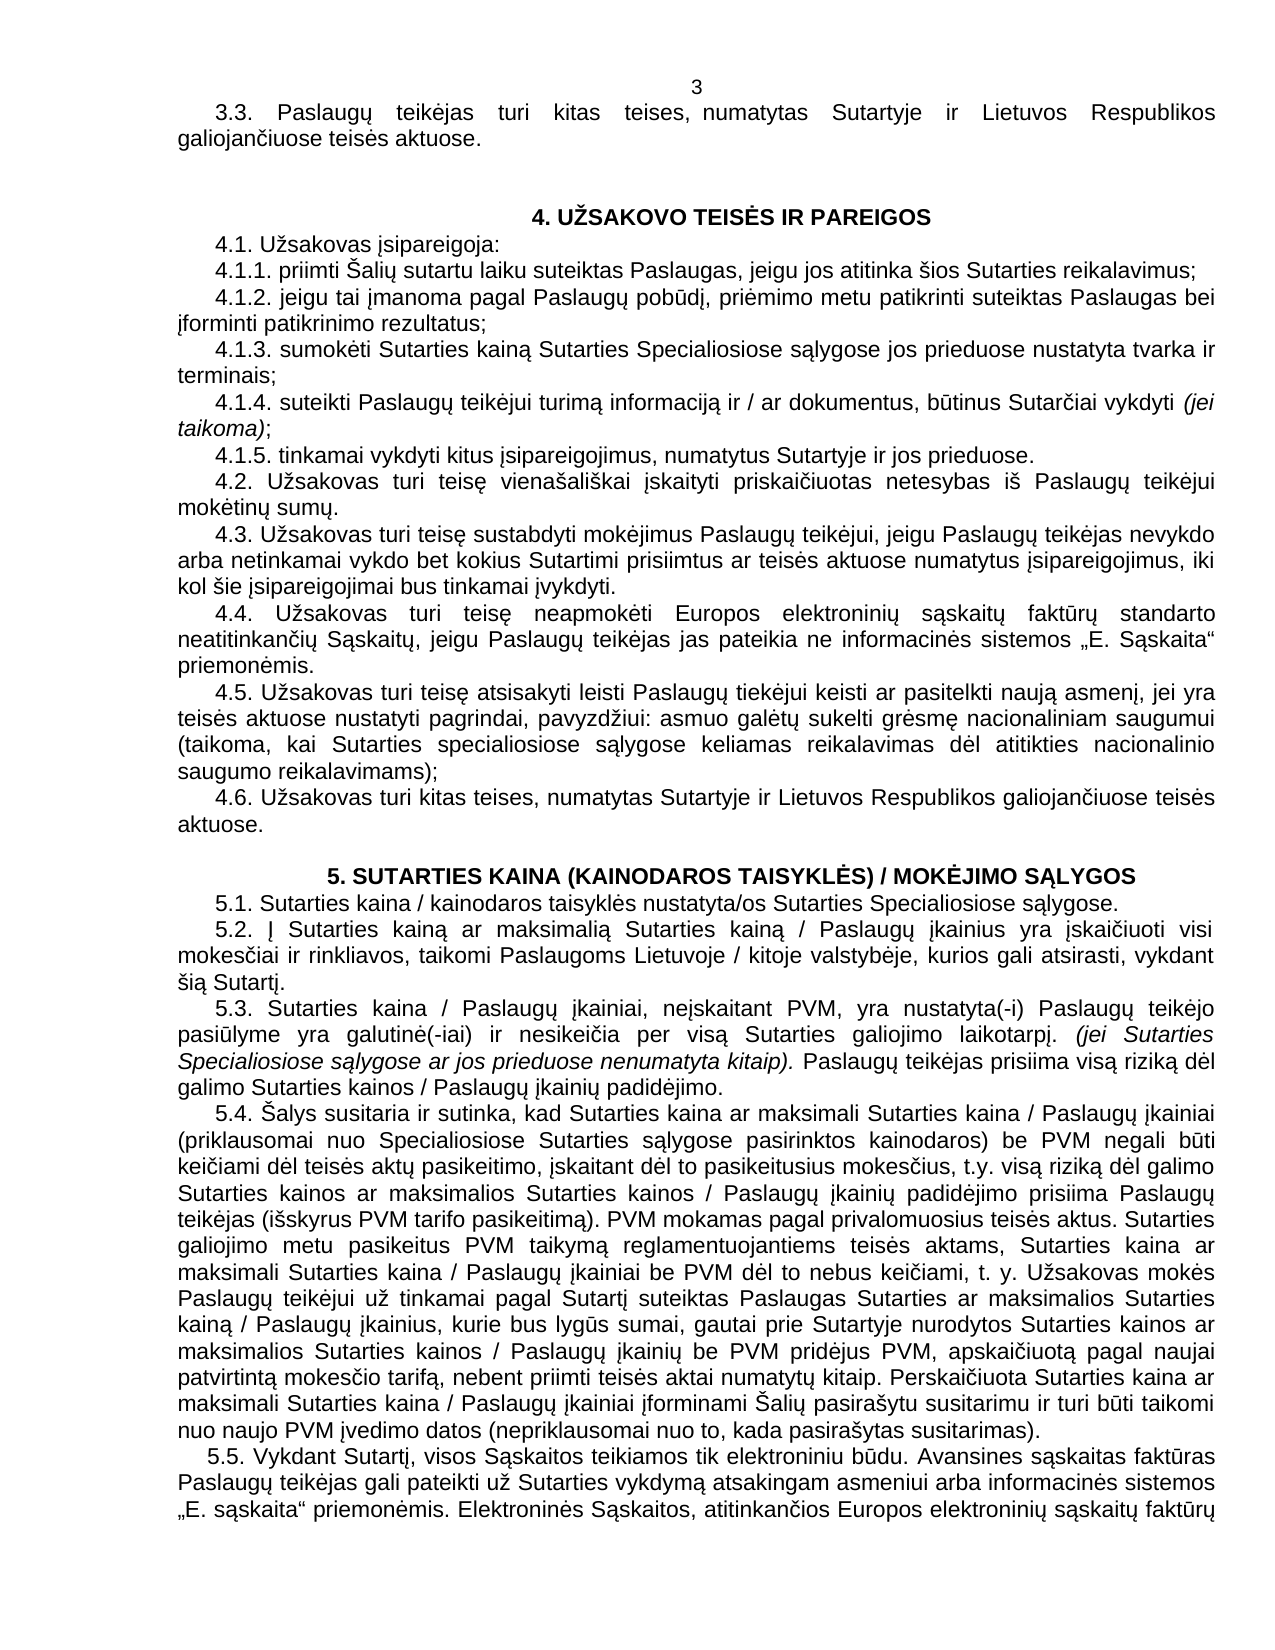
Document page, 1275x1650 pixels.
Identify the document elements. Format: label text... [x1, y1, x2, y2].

text 5.3. Sutarties kaina / Paslaugų įkainiai, neįskaitant PVM, yra nustatyta(-i) Paslaugų teikėjo pasiūlyme yra galutinė(-iai) ir nesikeičia per visą Sutarties galiojimo laikotarpį. (jei Sutarties Specialiosiose sąlygose ar jos prieduose nenumatyta kitaip). Paslaugų teikėjas prisiima visą riziką dėl galimo Sutarties kainos / Paslaugų įkainių padidėjimo. [177, 995, 1216, 1100]
list 4.3. Užsakovas turi teisę sustabdyti mokėjimus Paslaugų teikėjui, jeigu Paslaugų teikėjas nevykdo arba netinkamai vykdo bet kokius Sutartimi prisiimtus ar teisės aktuose numatytus įsipareigojimus, iki kol šie įsipareigojimai bus tinkamai įvykdyti. [177, 521, 1216, 600]
text 4.1. Užsakovas įsipareigoja: [177, 231, 1216, 257]
text 3.3. Paslaugų teikėjas turi kitas teises, numatytas Sutartyje ir Lietuvos Respublikos galiojančiuose teisės aktuose. [177, 99, 1216, 152]
text 5.2. Į Sutarties kainą ar maksimalią Sutarties kainą / Paslaugų įkainius yra įskaičiuoti visi mokesčiai ir rinkliavos, taikomi Paslaugoms Lietuvoje / kitoje valstybėje, kurios gali atsirasti, vykdant šią Sutartį. [177, 916, 1213, 995]
text 4.4. Užsakovas turi teisę neapmokėti Europos elektroninių sąskaitų faktūrų standarto neatitinkančių Sąskaitų, jeigu Paslaugų teikėjas jas pateikia ne informacinės sistemos „E. Sąskaita“ priemonėmis. [177, 600, 1216, 679]
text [177, 1443, 1216, 1522]
text 4.5. Užsakovas turi teisę atsisakyti leisti Paslaugų tiekėjui keisti ar pasitelkti naują asmenį, jei yra teisės aktuose nustatyti pagrindai, pavyzdžiui: asmuo galėtų sukelti grėsmę nacionaliniam saugumui (taikoma, kai Sutarties specialiosiose sąlygose keliamas reikalavimas dėl atitikties nacionalinio saugumo reikalavimams); [177, 679, 1216, 784]
text 4.1.2. jeigu tai įmanoma pagal Paslaugų pobūdį, priėmimo metu patikrinti suteiktas Paslaugas bei įforminti patikrinimo rezultatus; [177, 283, 1216, 336]
text 4.2. Užsakovas turi teisę vienašališkai įskaityti priskaičiuotas netesybas iš Paslaugų teikėjui mokėtinų sumų. [177, 468, 1216, 521]
text 4.6. Užsakovas turi kitas teises, numatytas Sutartyje ir Lietuvos Respublikos galiojančiuose teisės aktuose. [177, 784, 1216, 837]
text 5.1. Sutarties kaina / kainodaros taisyklės nustatyta/os Sutarties Specialiosiose sąlygose. [177, 889, 1216, 916]
text 4.1.1. priimti Šalių sutartu laiku suteiktas Paslaugas, jeigu jos atitinka šios Sutarties reikalavimus; [177, 257, 1216, 283]
text 4. UŽSAKOVO TEISĖS IR PAREIGOS [210, 204, 1216, 231]
text 5.4. Šalys susitaria ir sutinka, kad Sutarties kaina ar maksimali Sutarties kaina / Paslaugų įkainiai (priklausomai nuo Specialiosiose Sutarties sąlygose pasirinktos kainodaros) be PVM negali būti keičiami dėl teisės aktų pasikeitimo, įskaitant dėl to pasikeitusius mokesčius, t.y. visą riziką dėl galimo Sutarties kainos ar maksimalios Sutarties kainos / Paslaugų įkainių padidėjimo prisiima Paslaugų teikėjas (išskyrus PVM tarifo pasikeitimą). PVM mokamas pagal privalomuosius teisės aktus. Sutarties galiojimo metu pasikeitus PVM taikymą reglamentuojantiems teisės aktams, Sutarties kaina ar maksimali Sutarties kaina / Paslaugų įkainiai be PVM dėl to nebus keičiami, t. y. Užsakovas mokės Paslaugų teikėjui už tinkamai pagal Sutartį suteiktas Paslaugas Sutarties ar maksimalios Sutarties kainą / Paslaugų įkainius, kurie bus lygūs sumai, gautai prie Sutartyje nurodytos Sutarties kainos ar maksimalios Sutarties kainos / Paslaugų įkainių be PVM pridėjus PVM, apskaičiuotą pagal naujai patvirtintą mokesčio tarifą, nebent priimti teisės aktai numatytų kitaip. Perskaičiuota Sutarties kaina ar maksimali Sutarties kaina / Paslaugų įkainiai įforminami Šalių pasirašytu susitarimu ir turi būti taikomi nuo naujo PVM įvedimo datos (nepriklausomai nuo to, kada pasirašytas susitarimas). [177, 1100, 1216, 1443]
text 4.1.5. tinkamai vykdyti kitus įsipareigojimus, numatytus Sutartyje ir jos prieduose. [177, 442, 1216, 468]
text 5. SUTARTIES KAINA (KAINODAROS TAISYKLĖS) / MOKĖJIMO SĄLYGOS [210, 863, 1216, 889]
text 4.1.3. sumokėti Sutarties kainą Sutarties Specialiosiose sąlygose jos prieduose nustatyta tvarka ir terminais; [177, 336, 1216, 389]
text 4.1.4. suteikti Paslaugų teikėjui turimą informaciją ir / ar dokumentus, būtinus Sutarčiai vykdyti (jei taikoma); [177, 389, 1216, 442]
